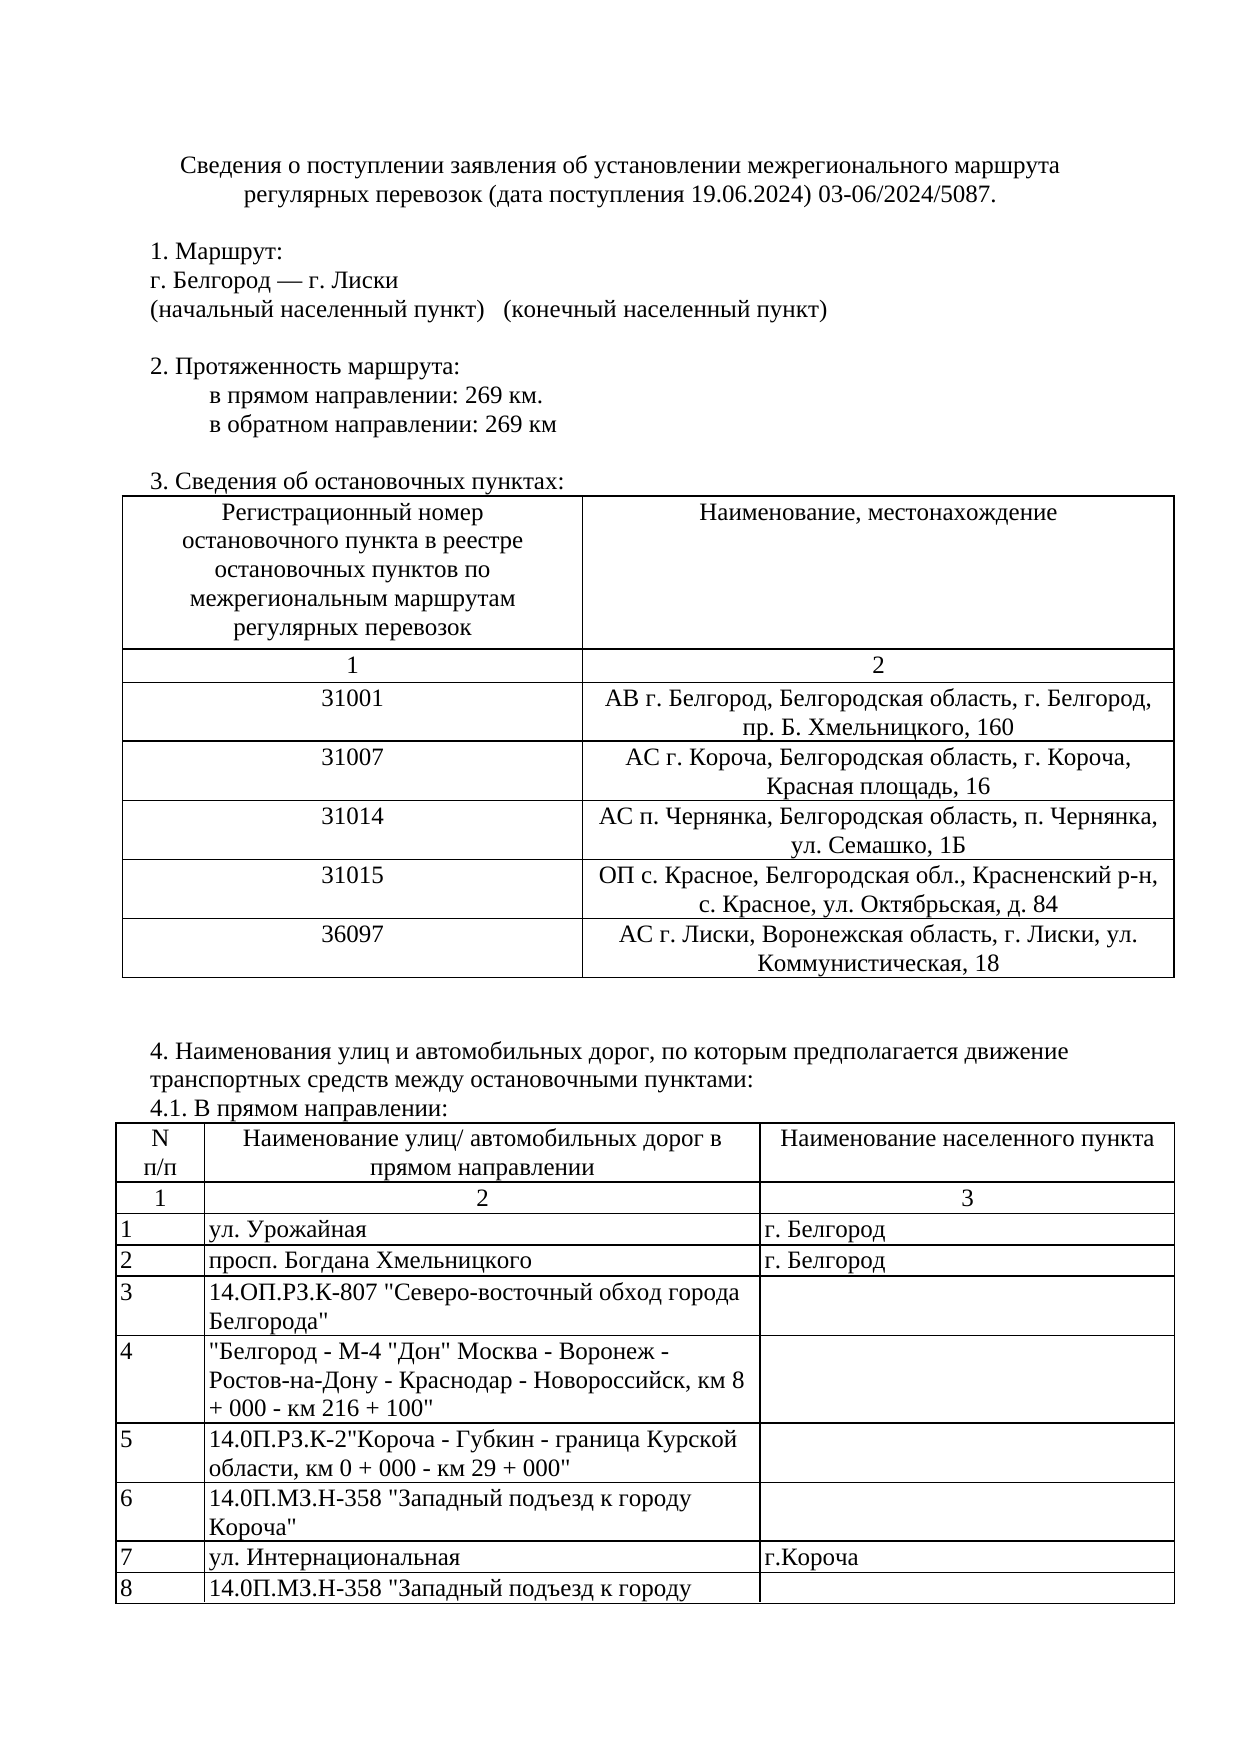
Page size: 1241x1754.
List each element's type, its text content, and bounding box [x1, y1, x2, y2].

table_cell 31001 [123, 683, 582, 740]
table_cell [761, 1277, 1174, 1334]
table_cell АС г. Короча, Белгородская область, г. Короча, Красная площадь, 16 [583, 742, 1173, 799]
table_cell просп. Богдана Хмельницкого [205, 1246, 759, 1275]
text Сведения о поступлении заявления об установлении межрегионального маршрута регулярных перевозок (дата поступления 19.06.2024) 03-06/2024/5087. [150, 150, 1090, 207]
text 3. Сведения об остановочных пунктах: [150, 466, 1090, 495]
table_cell 5 [117, 1424, 204, 1481]
table_cell [761, 1424, 1174, 1481]
table_cell 31015 [123, 860, 582, 918]
table_cell 14.ОП.РЗ.К-807 "Северо-восточный обход города Белгорода" [205, 1277, 759, 1334]
table_cell г. Белгород [761, 1246, 1174, 1275]
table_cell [205, 1483, 759, 1540]
table_cell 14.0П.РЗ.К-2"Короча - Губкин - граница Курской области, км 0 + 000 - км 29 + 000" [205, 1424, 759, 1481]
table_cell [761, 1336, 1174, 1422]
table_cell 4 [117, 1336, 204, 1422]
table_cell ул. Урожайная [205, 1214, 759, 1244]
text 2. Протяженность маршрута: [150, 351, 1090, 380]
table_cell АВ г. Белгород, Белгородская область, г. Белгород, пр. Б. Хмельницкого, 160 [583, 683, 1173, 740]
text 4. Наименования улиц и автомобильных дорог, по которым предполагается движение транспортных средств между остановочными пунктами: [150, 1036, 1090, 1093]
table_header N п/п [117, 1124, 204, 1181]
table_cell 1 [117, 1214, 204, 1244]
table_cell 3 [117, 1277, 204, 1334]
table_cell 1 [117, 1183, 204, 1212]
table_cell г.Короча [761, 1542, 1174, 1572]
table_cell АС п. Чернянка, Белгородская область, п. Чернянка, ул. Семашко, 1Б [583, 801, 1173, 858]
table_cell 6 [117, 1483, 204, 1540]
table_cell 3 [761, 1183, 1174, 1212]
table_cell "Белгород - М-4 "Дон" Москва - Воронеж - Ростов-на-Дону - Краснодар - Новороссийск, км 8 + 000 - км 216 + 100" [205, 1336, 759, 1422]
table_cell 7 [117, 1542, 204, 1572]
table_cell АС г. Лиски, Воронежская область, г. Лиски, ул. Коммунистическая, 18 [583, 919, 1173, 977]
text в прямом направлении: 269 км. [150, 380, 1090, 409]
table_cell 2 [205, 1183, 759, 1212]
text 4.1. В прямом направлении: [150, 1093, 1090, 1122]
table_cell ул. Интернациональная [205, 1542, 759, 1572]
table_header Наименование улиц/ автомобильных дорог в прямом направлении [205, 1124, 759, 1181]
table_cell 31007 [123, 742, 582, 799]
table_cell [761, 1573, 1174, 1602]
table_cell 31014 [123, 801, 582, 858]
table_cell 2 [117, 1246, 204, 1275]
table_header Наименование, местонахождение [583, 497, 1173, 648]
table_cell 8 [117, 1573, 204, 1602]
table_cell [761, 1483, 1174, 1540]
table_cell 1 [123, 650, 582, 681]
text (начальный населенный пункт) (конечный населенный пункт) [150, 294, 1090, 322]
table_cell г. Белгород [761, 1214, 1174, 1244]
table_header Регистрационный номер остановочного пункта в реестре остановочных пунктов по межрегиональным маршрутам регулярных перевозок [123, 497, 582, 648]
table_header Наименование населенного пункта [761, 1124, 1174, 1181]
table_cell ОП с. Красное, Белгородская обл., Красненский р-н, с. Красное, ул. Октябрьская, д. 84 [583, 860, 1173, 918]
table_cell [205, 1573, 759, 1602]
text в обратном направлении: 269 км [150, 409, 1090, 437]
table_cell 36097 [123, 919, 582, 977]
text 1. Маршрут: [150, 236, 1090, 265]
table_cell 2 [583, 650, 1173, 681]
text г. Белгород — г. Лиски [150, 265, 1090, 294]
